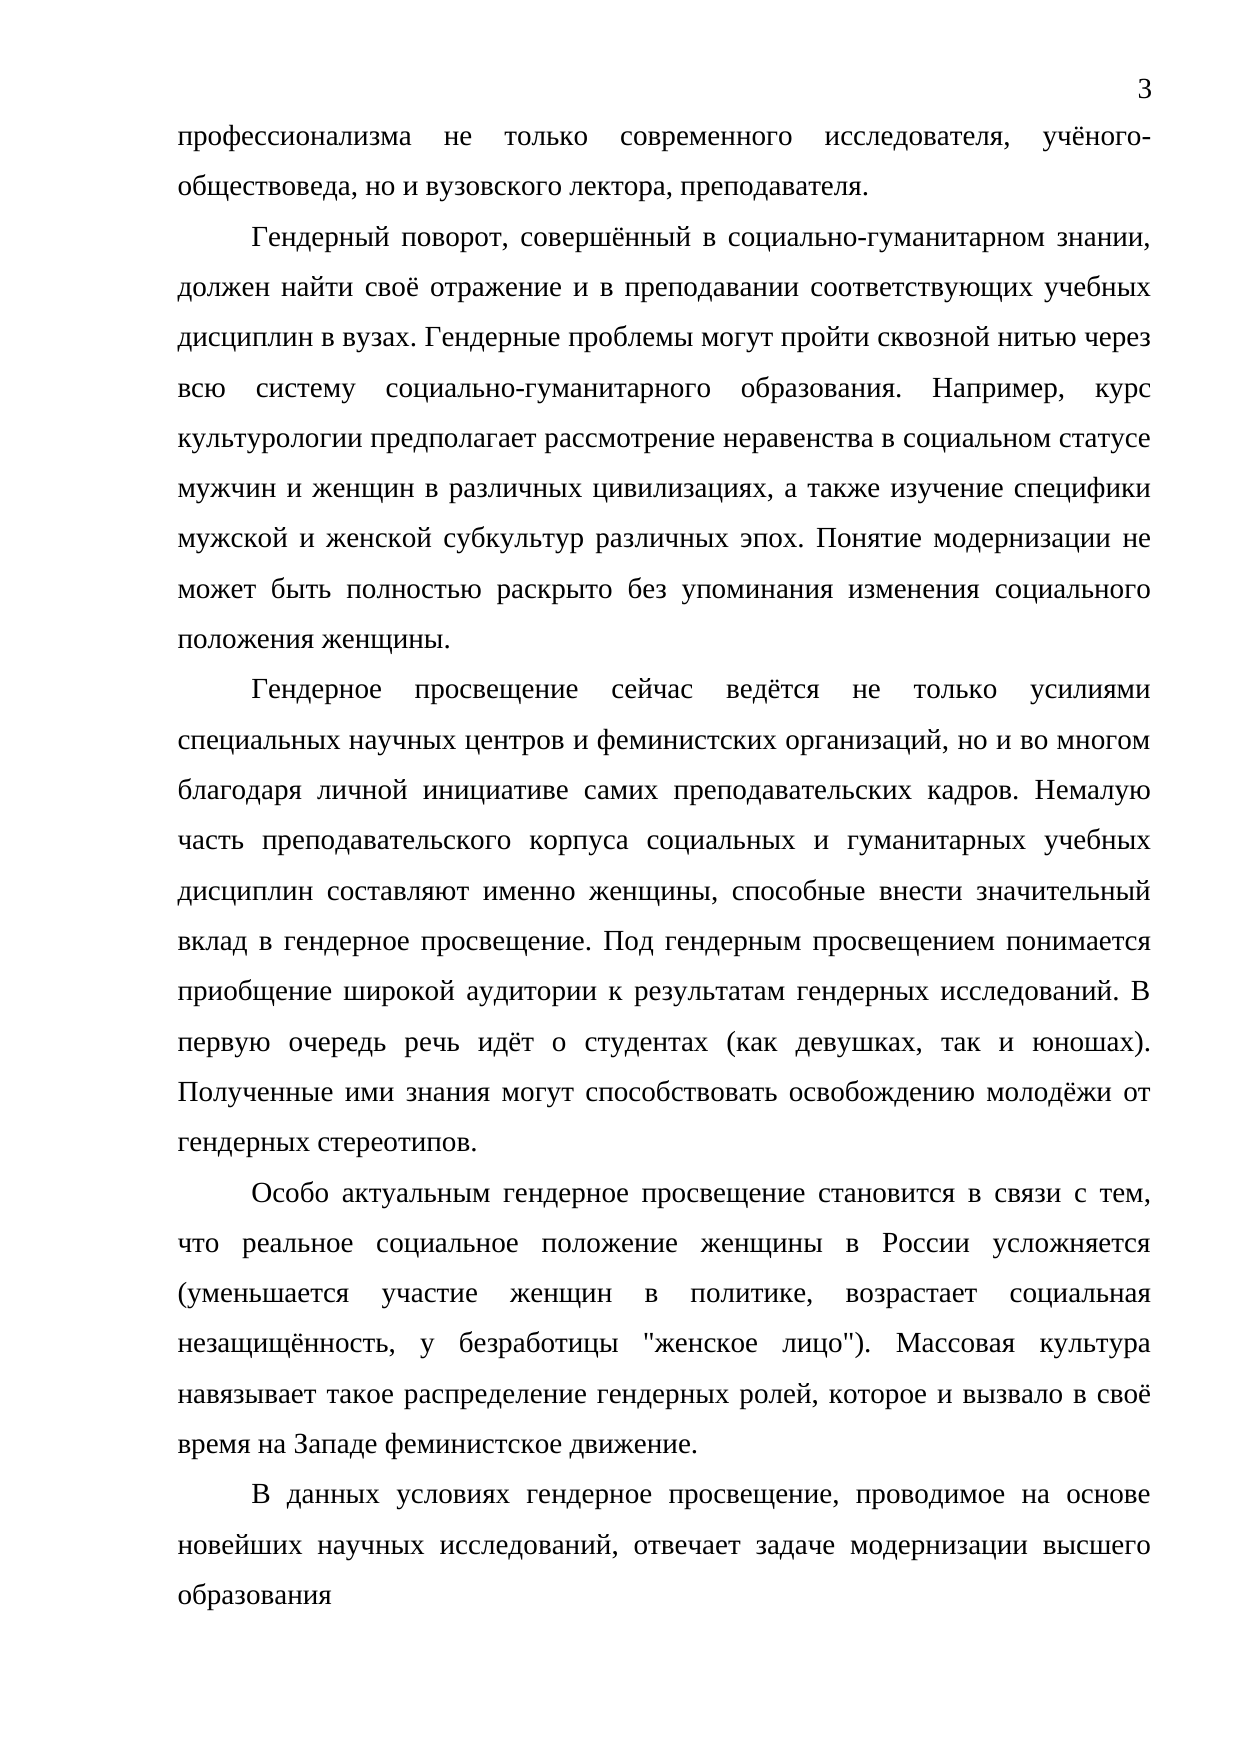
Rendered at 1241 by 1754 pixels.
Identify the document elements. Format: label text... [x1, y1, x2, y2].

text Особо актуальным гендерное просвещение становится в связи с тем, что реальное социальное положение женщины в России усложняется (уменьшается участие женщин в политике, возрастает социальная незащищённость, у безработицы "женское лицо"). Массовая культура навязывает такое распределение гендерных ролей, которое и вызвало в своё время на Западе феминистское движение. [177, 1175, 1152, 1460]
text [177, 118, 1152, 202]
text Гендерный поворот, совершённый в социально-гуманитарном знании, должен найти своё отражение и в преподавании соответствующих учебных дисциплин в вузах. Гендерные проблемы могут пройти сквозной нитью через всю систему социально-гуманитарного образования. Например, курс культурологии предполагает рассмотрение неравенства в социальном статусе мужчин и женщин в различных цивилизациях, а также изучение специфики мужской и женской субкультур различных эпох. Понятие модернизации не может быть полностью раскрыто без упоминания изменения социального положения женщины. [177, 219, 1152, 655]
text В данных условиях гендерное просвещение, проводимое на основе новейших научных исследований, отвечает задаче модернизации высшего образования [177, 1477, 1152, 1611]
text Гендерное просвещение сейчас ведётся не только усилиями специальных научных центров и феминистских организаций, но и во многом благодаря личной инициативе самих преподавательских кадров. Немалую часть преподавательского корпуса социальных и гуманитарных учебных дисциплин составляют именно женщины, способные внести значительный вклад в гендерное просвещение. Под гендерным просвещением понимается приобщение широкой аудитории к результатам гендерных исследований. В первую очередь речь идёт о студентах (как девушках, так и юношах). Полученные ими знания могут способствовать освобождению молодёжи от гендерных стереотипов. [177, 672, 1152, 1158]
